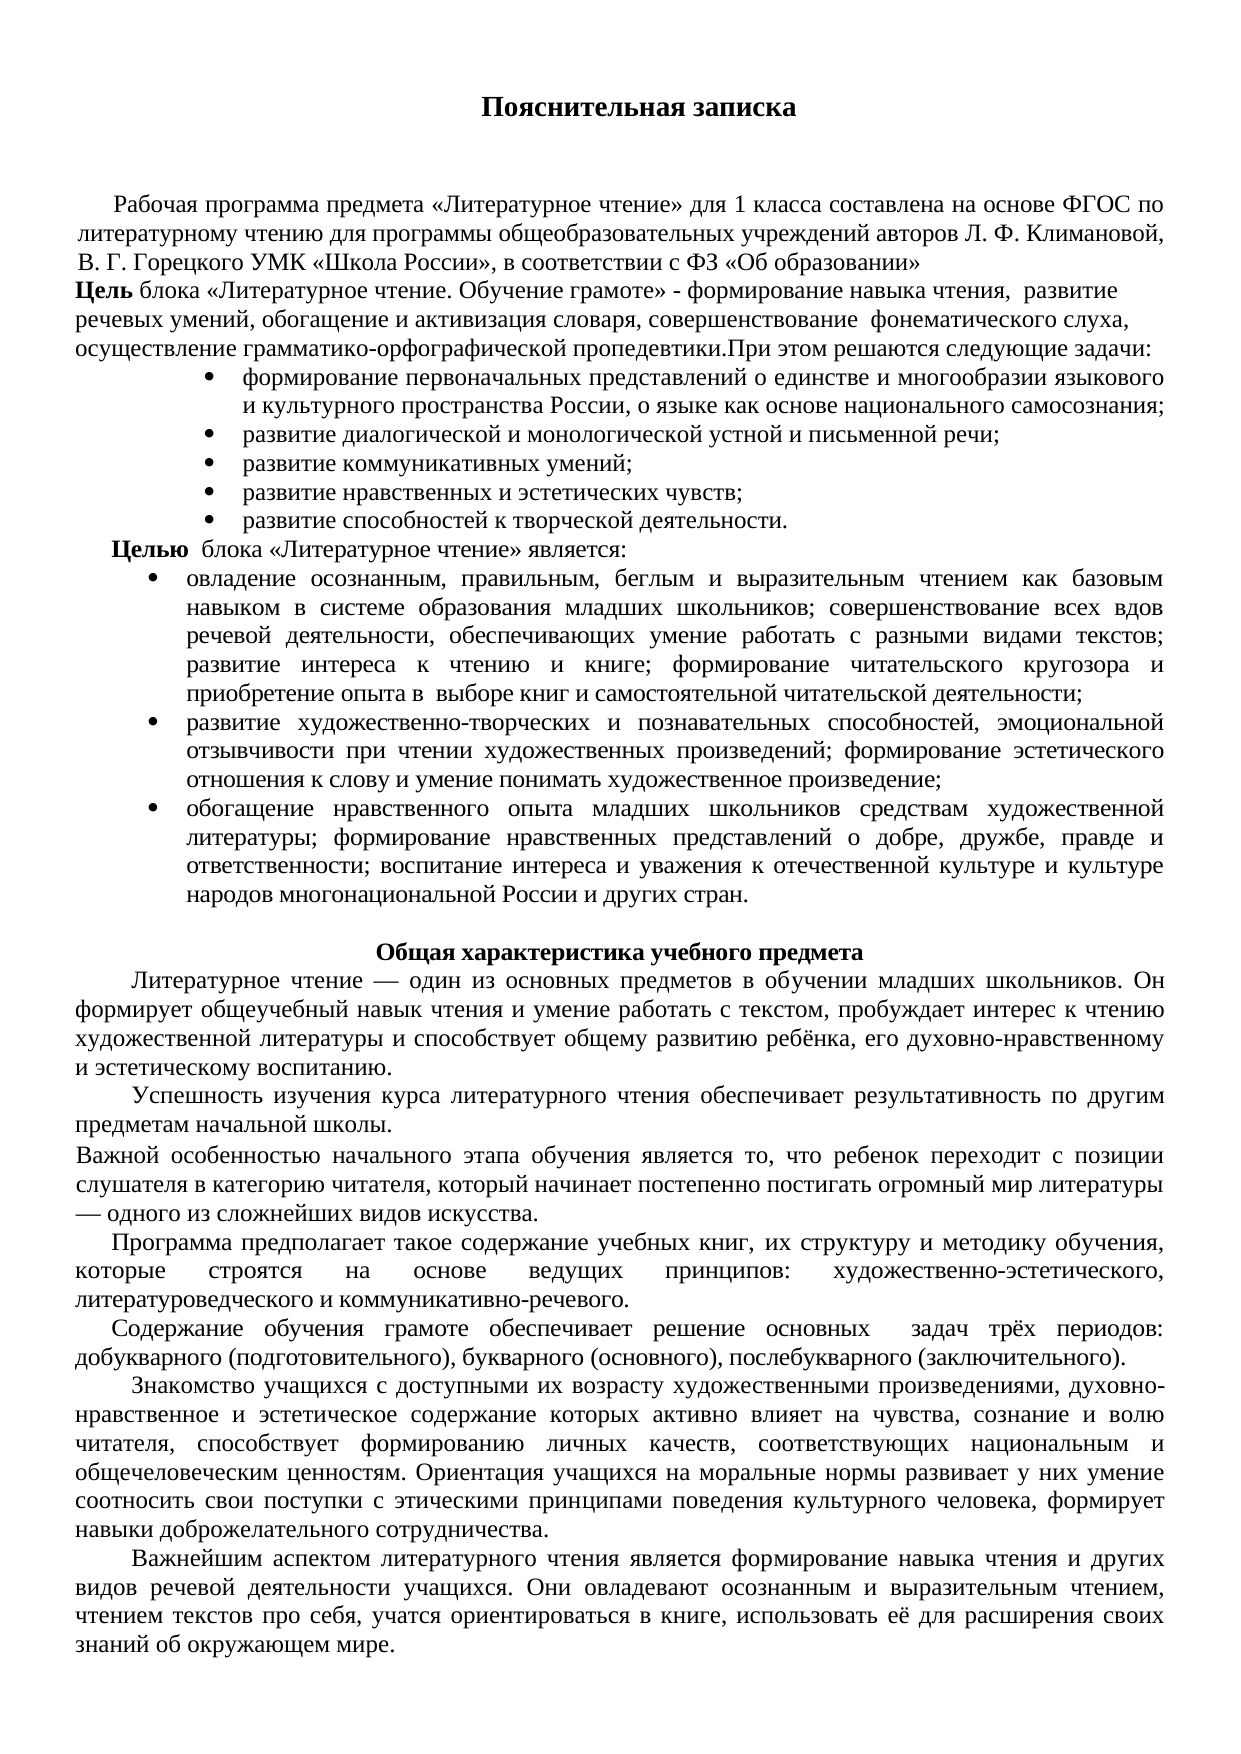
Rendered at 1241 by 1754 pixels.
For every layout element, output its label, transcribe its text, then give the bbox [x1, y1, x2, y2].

text Пояснительная записка [77, 98, 1165, 121]
text Цель блока «Литературное чтение. Обучение грамоте» - формирование навыка чтения, развитие речевых умений, обогащение и активизация словаря, совершенствование фонематического слуха, осуществление грамматико-орфографической пропедевтики.При этом решаются следующие задачи: [75, 275, 1165, 362]
list овладение осознанным, правильным, беглым и выразительным чтением как базовым навыком в системе образования младших школьников; совершенствование всех вдов речевой деятельности, обеспечивающих умение работать с разными видами текстов; развитие интереса к чтению и книге; формирование читательского кругозора и приобретение опыта в выборе книг и самостоятельной читательской деятельности; [148, 563, 1165, 707]
text Знакомство учащихся с доступными их возрасту художественными произведениями, духовно-нравственное и эстетическое содержание которых активно влияет на чувства, сознание и волю читателя, способствует формированию личных качеств, соответствующих национальным и общечеловеческим ценностям. Ориентация учащихся на моральные нормы развивает у них умение соотносить свои поступки с этическими принципами поведения культурного человека, формирует навыки доброжелательного сотрудничества. [75, 1370, 1165, 1543]
text Содержание обучения грамоте обеспечивает решение основных задач трёх периодов: добукварного (подготовительного), букварного (основного), послебукварного (заключительного). [75, 1313, 1165, 1370]
list развитие нравственных и эстетических чувств; [205, 477, 1165, 505]
text Программа предполагает такое содержание учебных книг, их структуру и методику обучения, которые строятся на основе ведущих принципов: художественно-эстетического, литературоведческого и коммуникативно-речевого. [75, 1227, 1165, 1313]
text Важнейшим аспектом литературного чтения является формирование навыка чтения и других видов речевой деятельности учащихся. Они овладевают осознанным и выразительным чтением, чтением текстов про себя, учатся ориентироваться в книге, использовать её для расширения своих знаний об окружающем мире. [75, 1543, 1165, 1658]
text Общая характеристика учебного предмета [75, 937, 1165, 965]
text Рабочая программа предмета «Литературное чтение» для 1 класса составлена на основе ФГОС по литературному чтению для программы общеобразовательных учреждений авторов Л. Ф. Климановой, В. Г. Горецкого УМК «Школа России», в соответствии с ФЗ «Об образовании» [77, 189, 1165, 275]
list развитие способностей к творческой деятельности. [205, 505, 1165, 534]
list развитие художественно-творческих и познавательных способностей, эмоциональной отзывчивости при чтении художественных произведений; формирование эстетического отношения к слову и умение понимать художественное произведение; [148, 707, 1165, 793]
text Литературное чтение — один из основных предметов в обучении младших школьников. Он формирует общеучебный навык чтения и умение работать с текстом, пробуждает интерес к чтению художественной литературы и способствует общему развитию ребёнка, его духовно-нравственному и эстетическому воспитанию. [75, 965, 1165, 1080]
text Важной особенностью начального этапа обучения является то, что ребенок переходит с позиции слушателя в категорию читателя, который начинает постепенно постигать огромный мир литературы — одного из сложнейших видов искусства. [76, 1140, 1164, 1227]
text Целью блока «Литературное чтение» является: [75, 534, 1165, 563]
list развитие диалогической и монологической устной и письменной речи; [205, 419, 1165, 448]
text Успешность изучения курса литературного чтения обеспечивает результативность по другим предметам начальной школы. [75, 1080, 1165, 1138]
list развитие коммуникативных умений; [205, 448, 1165, 477]
list обогащение нравственного опыта младших школьников средствам художественной литературы; формирование нравственных представлений о добре, дружбе, правде и ответственности; воспитание интереса и уважения к отечественной культуре и культуре народов многонациональной России и других стран. [148, 793, 1165, 908]
list формирование первоначальных представлений о единстве и многообразии языкового и культурного пространства России, о языке как основе национального самосознания; [205, 362, 1165, 419]
